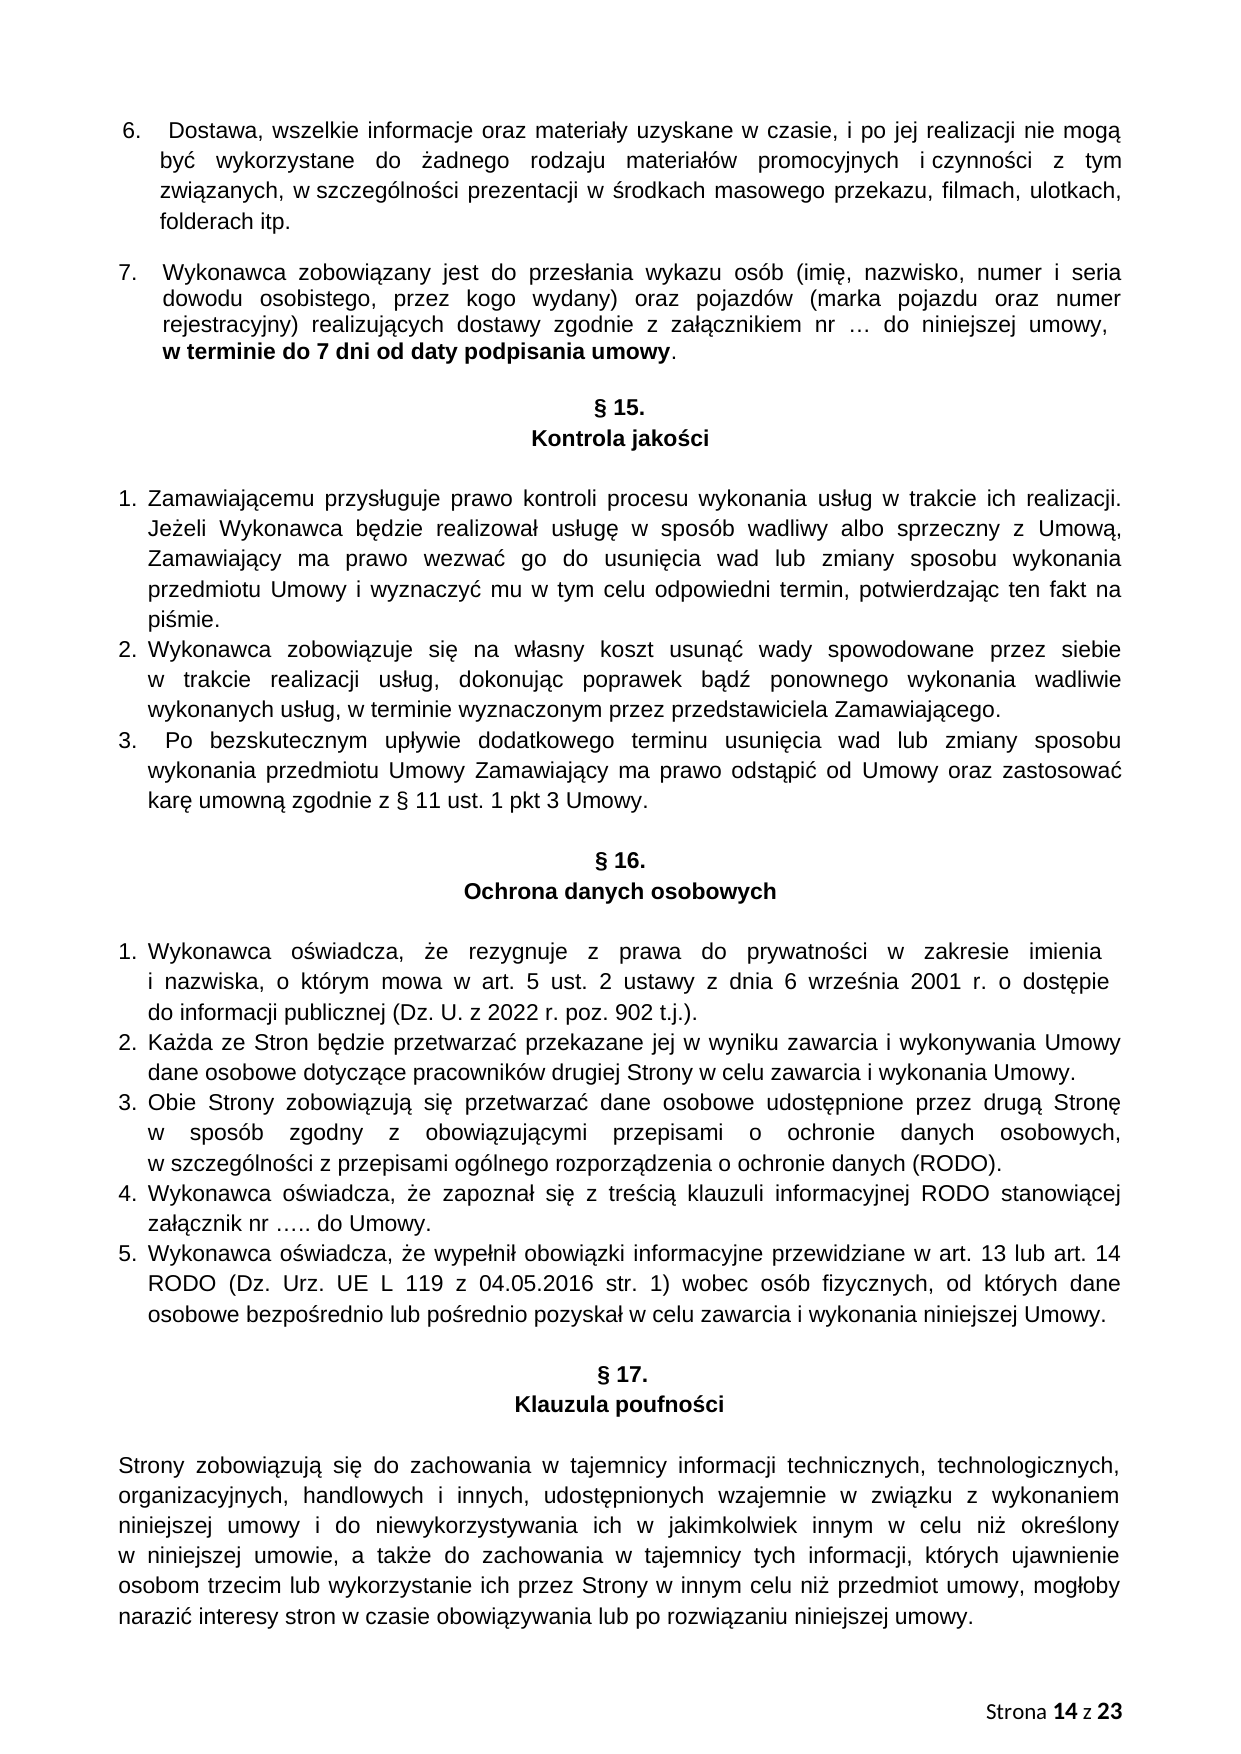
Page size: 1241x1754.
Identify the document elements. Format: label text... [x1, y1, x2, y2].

text § 17. [118, 1361, 1121, 1387]
list Zamawiającemu przysługuje prawo kontroli procesu wykonania usług w trakcie ich realizacji. Jeżeli Wykonawca będzie realizował usługę w sposób wadliwy albo sprzeczny z Umową, Zamawiający ma prawo wezwać go do usunięcia wad lub zmiany sposobu wykonania przedmiotu Umowy i wyznaczyć mu w tym celu odpowiedni termin, potwierdzając ten fakt na piśmie. [118, 485, 1122, 632]
list Wykonawca oświadcza, że zapoznał się z treścią klauzuli informacyjnej RODO stanowiącej załącznik nr ….. do Umowy. [118, 1180, 1122, 1236]
list Obie Strony zobowiązują się przetwarzać dane osobowe udostępnione przez drugą Stronę w sposób zgodny z obowiązującymi przepisami o ochronie danych osobowych, w szczególności z przepisami ogólnego rozporządzenia o ochronie danych (RODO). [118, 1089, 1122, 1176]
list Każda ze Stron będzie przetwarzać przekazane jej w wyniku zawarcia i wykonywania Umowy dane osobowe dotyczące pracowników drugiej Strony w celu zawarcia i wykonania Umowy. [118, 1029, 1122, 1085]
text Klauzula poufności [118, 1391, 1121, 1418]
list Wykonawca zobowiązuje się na własny koszt usunąć wady spowodowane przez siebie w trakcie realizacji usług, dokonując poprawek bądź ponownego wykonania wadliwie wykonanych usług, w terminie wyznaczonym przez przedstawiciela Zamawiającego. [118, 636, 1122, 723]
list Dostawa, wszelkie informacje oraz materiały uzyskane w czasie, i po jej realizacji nie mogą być wykorzystane do żadnego rodzaju materiałów promocyjnych i czynności z tym związanych, w szczególności prezentacji w środkach masowego przekazu, filmach, ulotkach, folderach itp. [122, 117, 1122, 234]
text Strony zobowiązują się do zachowania w tajemnicy informacji technicznych, technologicznych, organizacyjnych, handlowych i innych, udostępnionych wzajemnie w związku z wykonaniem niniejszej umowy i do niewykorzystywania ich w jakimkolwiek innym w celu niż określony w niniejszej umowie, a także do zachowania w tajemnicy tych informacji, których ujawnienie osobom trzecim lub wykorzystanie ich przez Strony w innym celu niż przedmiot umowy, mogłoby narazić interesy stron w czasie obowiązywania lub po rozwiązaniu niniejszej umowy. [118, 1452, 1121, 1629]
list Wykonawca oświadcza, że wypełnił obowiązki informacyjne przewidziane w art. 13 lub art. 14 RODO (Dz. Urz. UE L 119 z 04.05.2016 str. 1) wobec osób fizycznych, od których dane osobowe bezpośrednio lub pośrednio pozyskał w celu zawarcia i wykonania niniejszej Umowy. [118, 1240, 1122, 1327]
list Po bezskutecznym upływie dodatkowego terminu usunięcia wad lub zmiany sposobu wykonania przedmiotu Umowy Zamawiający ma prawo odstąpić od Umowy oraz zastosować karę umowną zgodnie z § 11 ust. 1 pkt 3 Umowy. [118, 727, 1122, 813]
list Wykonawca zobowiązany jest do przesłania wykazu osób (imię, nazwisko, numer i seria dowodu osobistego, przez kogo wydany) oraz pojazdów (marka pojazdu oraz numer rejestracyjny) realizujących dostawy zgodnie z załącznikiem nr … do niniejszej umowy, w terminie do 7 dni od daty podpisania umowy. [118, 259, 1122, 364]
text Kontrola jakości [118, 424, 1122, 451]
text Ochrona danych osobowych [118, 878, 1122, 904]
text § 16. [118, 847, 1122, 874]
text § 15. [118, 394, 1121, 421]
list Wykonawca oświadcza, że rezygnuje z prawa do prywatności w zakresie imienia i nazwiska, o którym mowa w art. 5 ust. 2 ustawy z dnia 6 września 2001 r. o dostępie do informacji publicznej (Dz. U. z 2022 r. poz. 902 t.j.). [118, 938, 1122, 1025]
